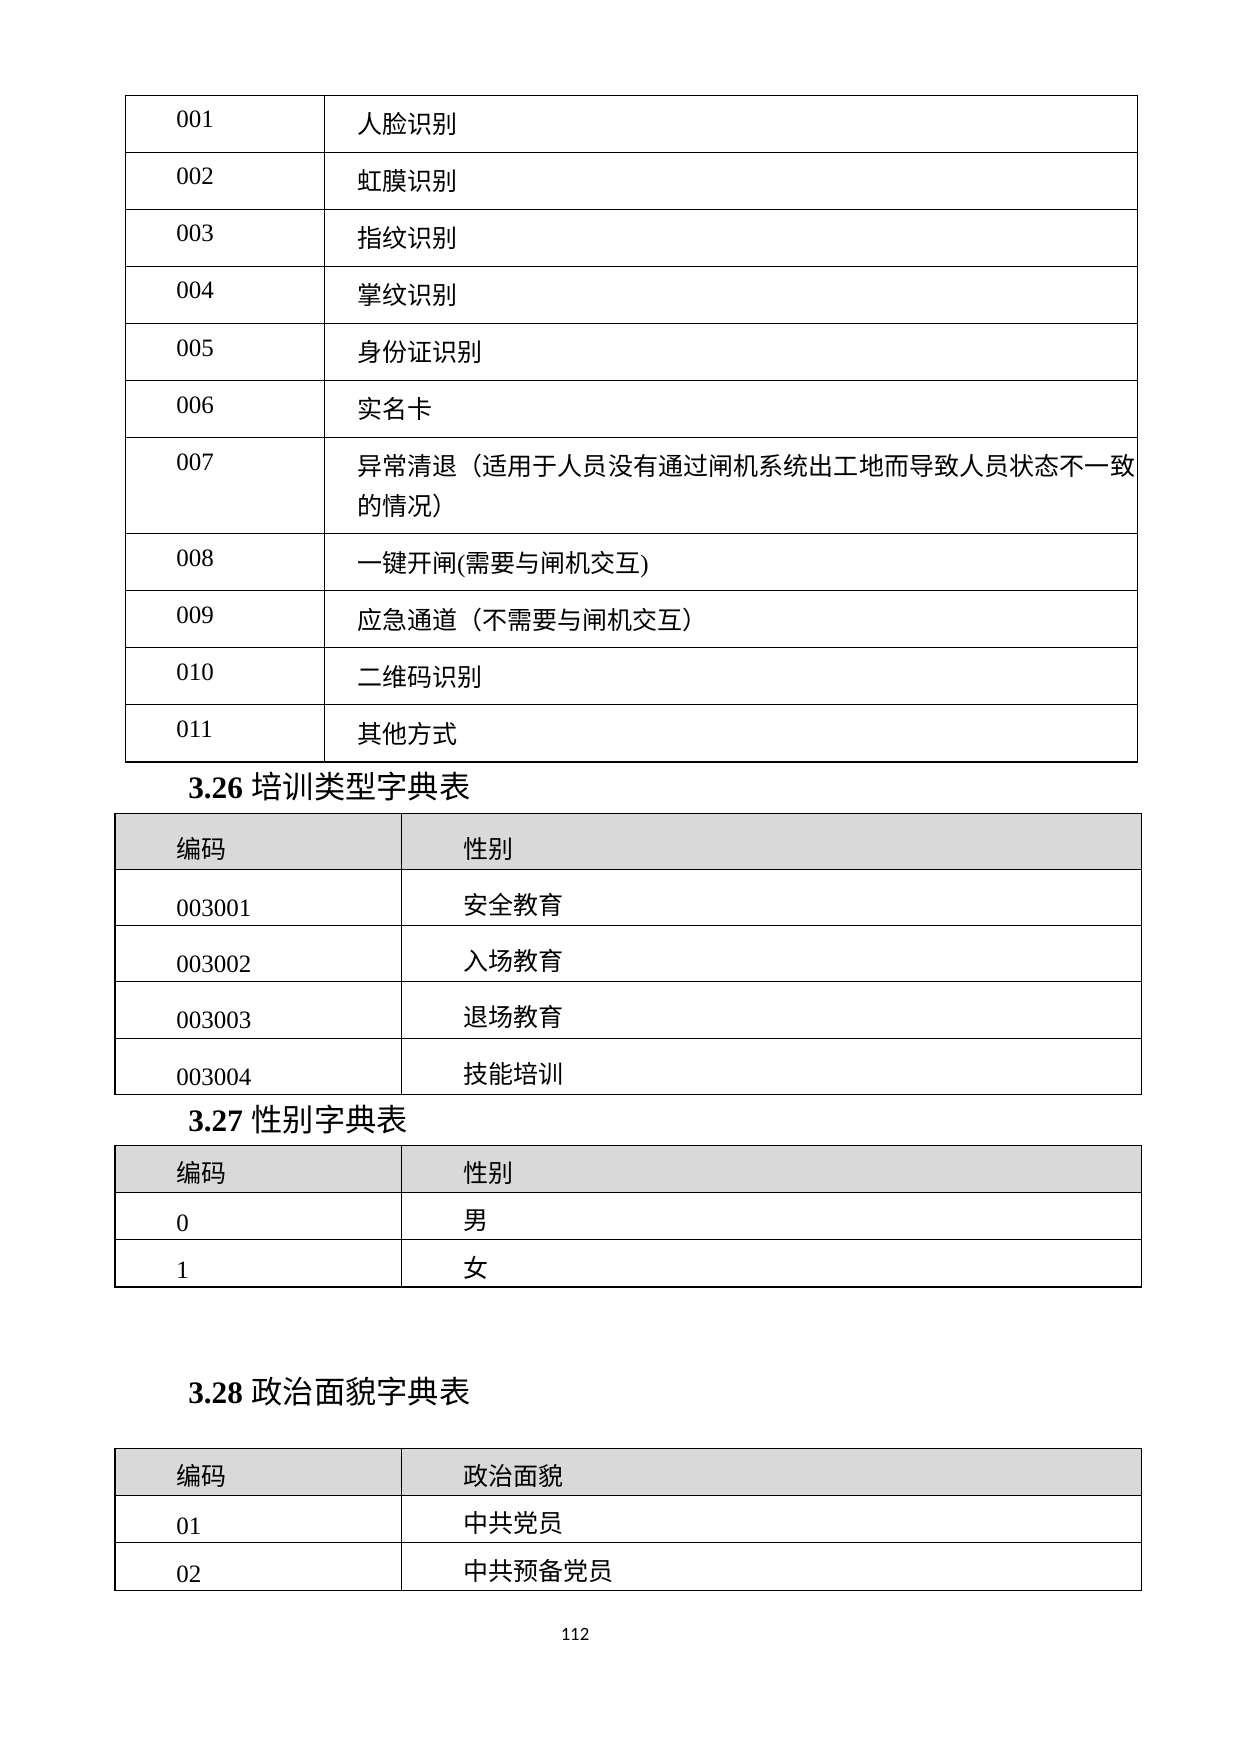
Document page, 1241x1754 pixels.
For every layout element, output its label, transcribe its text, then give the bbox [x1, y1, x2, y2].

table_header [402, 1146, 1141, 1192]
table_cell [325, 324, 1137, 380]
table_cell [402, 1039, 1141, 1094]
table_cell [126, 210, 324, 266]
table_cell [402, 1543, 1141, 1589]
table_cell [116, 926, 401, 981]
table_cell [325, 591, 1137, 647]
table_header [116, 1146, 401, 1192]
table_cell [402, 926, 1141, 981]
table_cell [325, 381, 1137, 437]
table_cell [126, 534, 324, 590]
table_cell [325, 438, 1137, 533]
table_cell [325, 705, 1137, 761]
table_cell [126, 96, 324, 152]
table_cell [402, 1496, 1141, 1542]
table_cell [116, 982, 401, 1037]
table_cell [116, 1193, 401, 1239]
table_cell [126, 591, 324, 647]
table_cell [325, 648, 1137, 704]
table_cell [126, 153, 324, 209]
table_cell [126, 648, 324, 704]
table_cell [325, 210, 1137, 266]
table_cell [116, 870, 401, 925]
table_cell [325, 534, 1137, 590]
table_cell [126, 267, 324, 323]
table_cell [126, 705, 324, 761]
subtitle 3.26 培训类型字典表 [188, 763, 1134, 808]
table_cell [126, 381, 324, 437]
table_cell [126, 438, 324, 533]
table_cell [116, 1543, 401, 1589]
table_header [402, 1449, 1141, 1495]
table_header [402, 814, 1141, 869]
subtitle 3.28 政治面貌字典表 [188, 1368, 1134, 1413]
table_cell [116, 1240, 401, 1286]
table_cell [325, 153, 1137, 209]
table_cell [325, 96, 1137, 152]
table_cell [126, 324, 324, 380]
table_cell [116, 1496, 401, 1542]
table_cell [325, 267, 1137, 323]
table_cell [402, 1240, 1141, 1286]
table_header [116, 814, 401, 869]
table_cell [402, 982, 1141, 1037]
subtitle 3.27 性别字典表 [188, 1095, 1134, 1140]
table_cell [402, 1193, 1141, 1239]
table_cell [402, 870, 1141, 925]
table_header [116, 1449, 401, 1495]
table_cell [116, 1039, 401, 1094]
